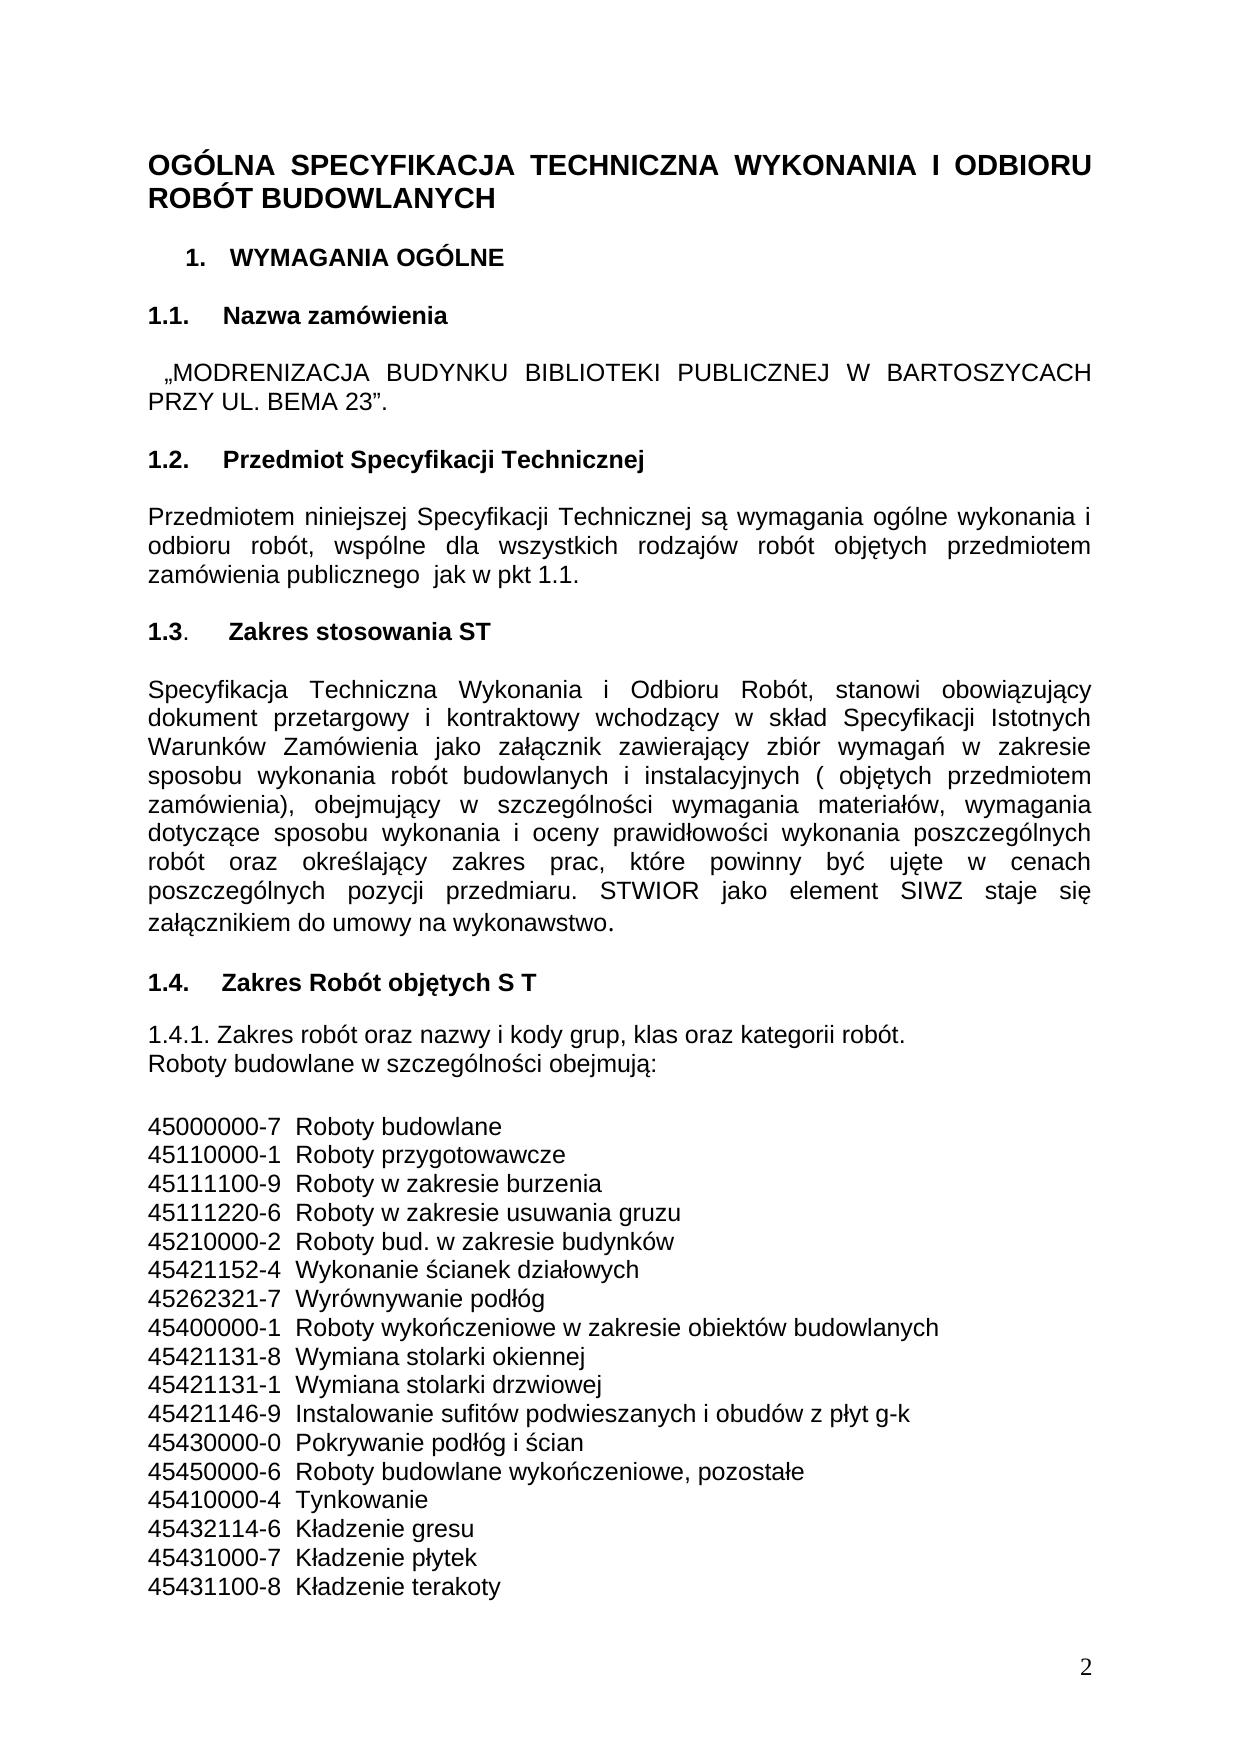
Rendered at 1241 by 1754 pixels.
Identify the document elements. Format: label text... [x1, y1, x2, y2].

text 1.4.1. Zakres robót oraz nazwy i kody grup, klas oraz kategorii robót. [148, 1020, 1093, 1049]
text 45000000-7 Roboty budowlane [148, 1112, 1093, 1141]
text 45262321-7 Wyrównywanie podłóg [148, 1284, 1093, 1313]
text 45111100-9 Roboty w zakresie burzenia [148, 1169, 1093, 1198]
text 1.3. Zakres stosowania ST [148, 617, 1093, 646]
text 45430000-0 Pokrywanie podłóg i ścian [148, 1428, 1093, 1457]
list Nazwa zamówienia [148, 301, 1093, 330]
text 45410000-4 Tynkowanie [148, 1486, 1093, 1514]
text 45421146-9 Instalowanie sufitów podwieszanych i obudów z płyt g-k [148, 1399, 1093, 1428]
text Specyfikacja Techniczna Wykonania i Odbioru Robót, stanowi obowiązujący dokument przetargowy i kontraktowy wchodzący w skład Specyfikacji Istotnych Warunków Zamówienia jako załącznik zawierający zbiór wymagań w zakresie sposobu wykonania robót budowlanych i instalacyjnych ( objętych przedmiotem zamówienia), obejmujący w szczególności wymagania materiałów, wymagania dotyczące sposobu wykonania i oceny prawidłowości wykonania poszczególnych robót oraz określający zakres prac, które powinny być ujęte w cenach poszczególnych pozycji przedmiaru. STWIOR jako element SIWZ staje się załącznikiem do umowy na wykonawstwo. [148, 675, 1093, 939]
text 45431100-8 Kładzenie terakoty [148, 1572, 1093, 1601]
text 45421131-8 Wymiana stolarki okiennej [148, 1342, 1093, 1371]
text 45111220-6 Roboty w zakresie usuwania gruzu [148, 1198, 1093, 1227]
text 45450000-6 Roboty budowlane wykończeniowe, pozostałe [148, 1457, 1093, 1486]
text 45432114-6 Kładzenie gresu [148, 1514, 1093, 1543]
text 45421131-1 Wymiana stolarki drzwiowej [148, 1371, 1093, 1399]
text „MODRENIZACJA BUDYNKU BIBLIOTEKI PUBLICZNEJ W BARTOSZYCACH PRZY UL. BEMA 23”. [148, 358, 1093, 416]
list Przedmiot Specyfikacji Technicznej [148, 445, 1093, 473]
text 45110000-1 Roboty przygotowawcze [148, 1141, 1093, 1169]
list WYMAGANIA OGÓLNE [185, 243, 1093, 272]
text Przedmiotem niniejszej Specyfikacji Technicznej są wymagania ogólne wykonania i odbioru robót, wspólne dla wszystkich rodzajów robót objętych przedmiotem zamówienia publicznego jak w pkt 1.1. [148, 502, 1093, 588]
text 45421152-4 Wykonanie ścianek działowych [148, 1256, 1093, 1284]
text 45431000-7 Kładzenie płytek [148, 1543, 1093, 1572]
text 45210000-2 Roboty bud. w zakresie budynków [148, 1227, 1093, 1256]
text 1.4. Zakres Robót objętych S T [148, 967, 1093, 996]
text 45400000-1 Roboty wykończeniowe w zakresie obiektów budowlanych [148, 1313, 1093, 1342]
text OGÓLNA SPECYFIKACJA TECHNICZNA WYKONANIA I ODBIORU ROBÓT BUDOWLANYCH [148, 148, 1093, 215]
text Roboty budowlane w szczególności obejmują: [148, 1049, 1093, 1078]
